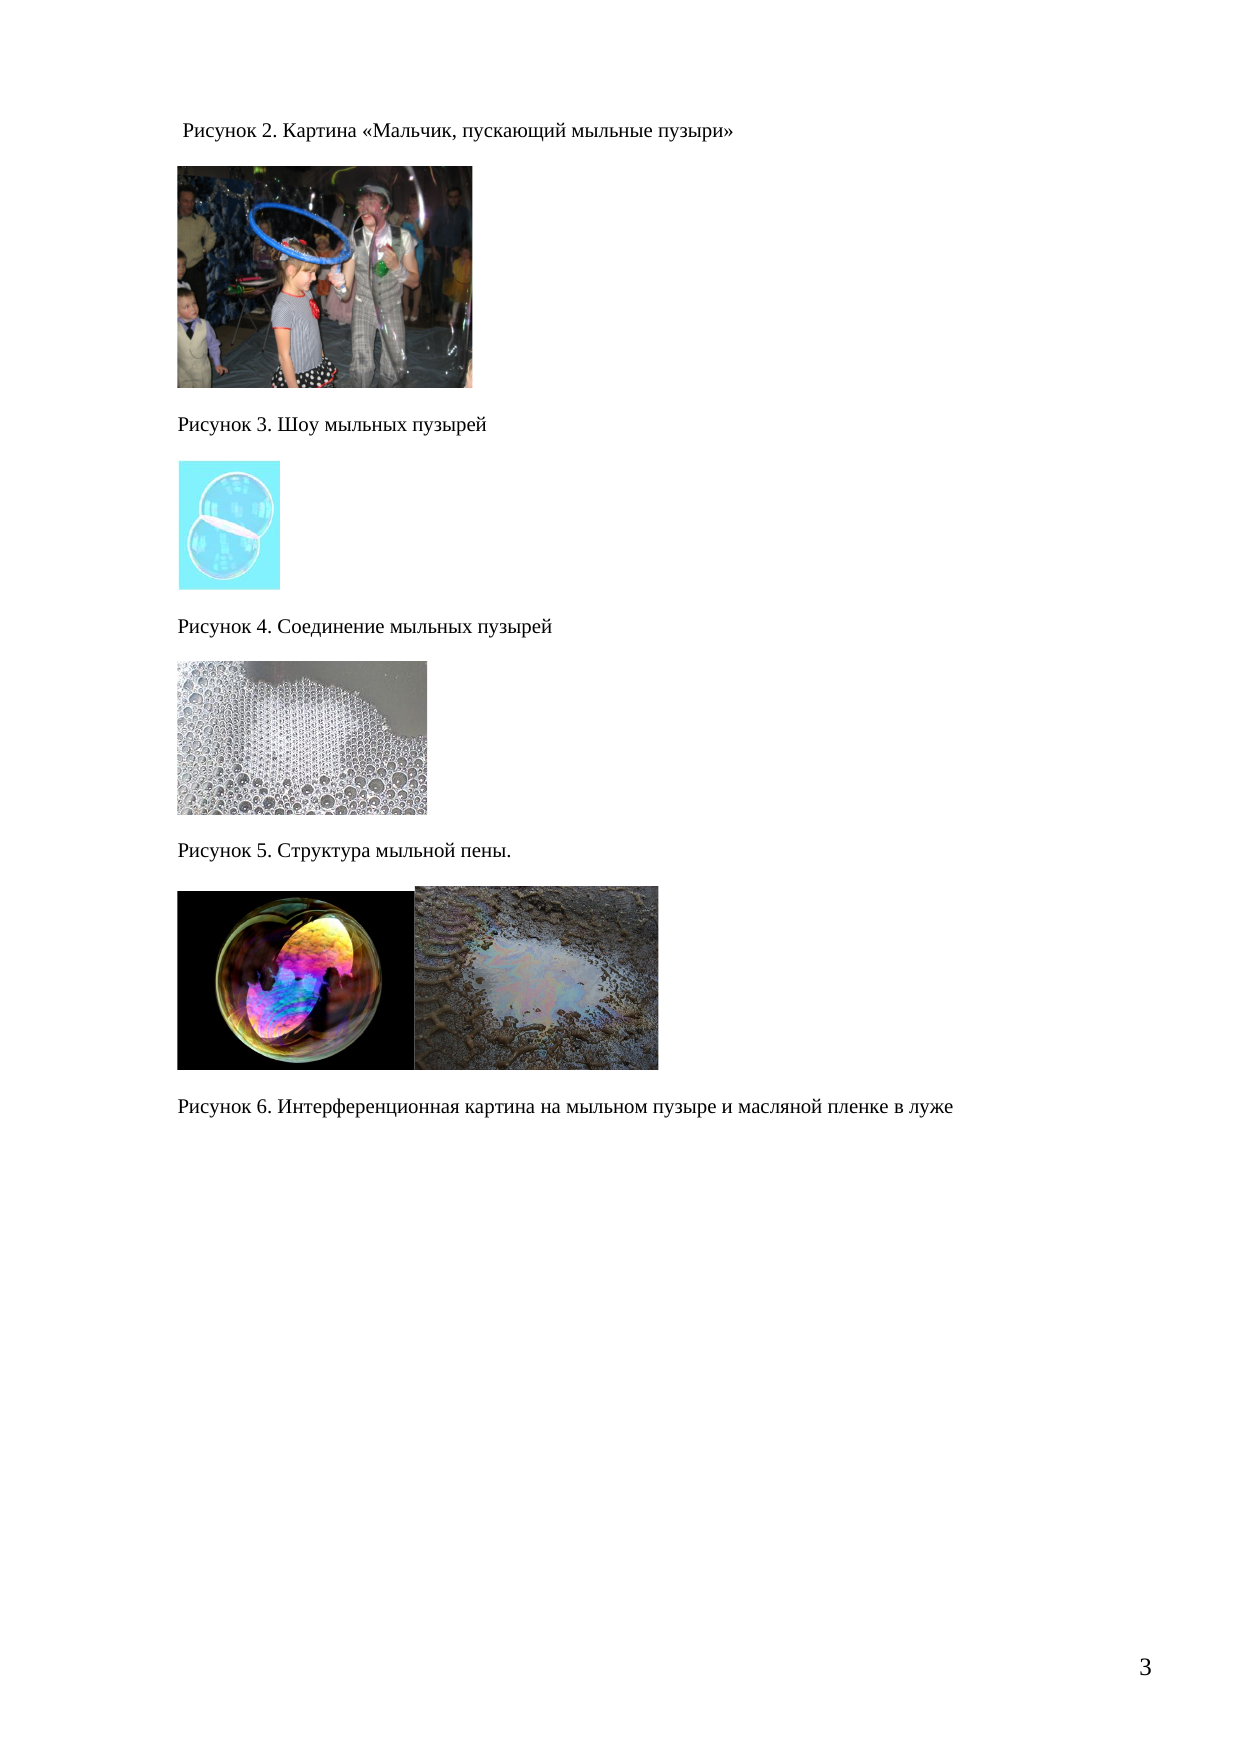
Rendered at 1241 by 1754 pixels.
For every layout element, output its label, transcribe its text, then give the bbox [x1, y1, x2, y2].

text Рисунок 5. Структура мыльной пены. [118, 838, 1152, 862]
picture [177, 460, 280, 590]
picture [177, 661, 428, 815]
text Рисунок 2. Картина «Мальчик, пускающий мыльные пузыри» [118, 118, 1152, 142]
text Рисунок 3. Шоу мыльных пузырей [118, 412, 1152, 436]
picture [177, 886, 659, 1070]
picture [177, 166, 473, 388]
text Рисунок 4. Соединение мыльных пузырей [118, 614, 1152, 638]
text Рисунок 6. Интерференционная картина на мыльном пузыре и масляной пленке в луже [118, 1093, 1152, 1118]
